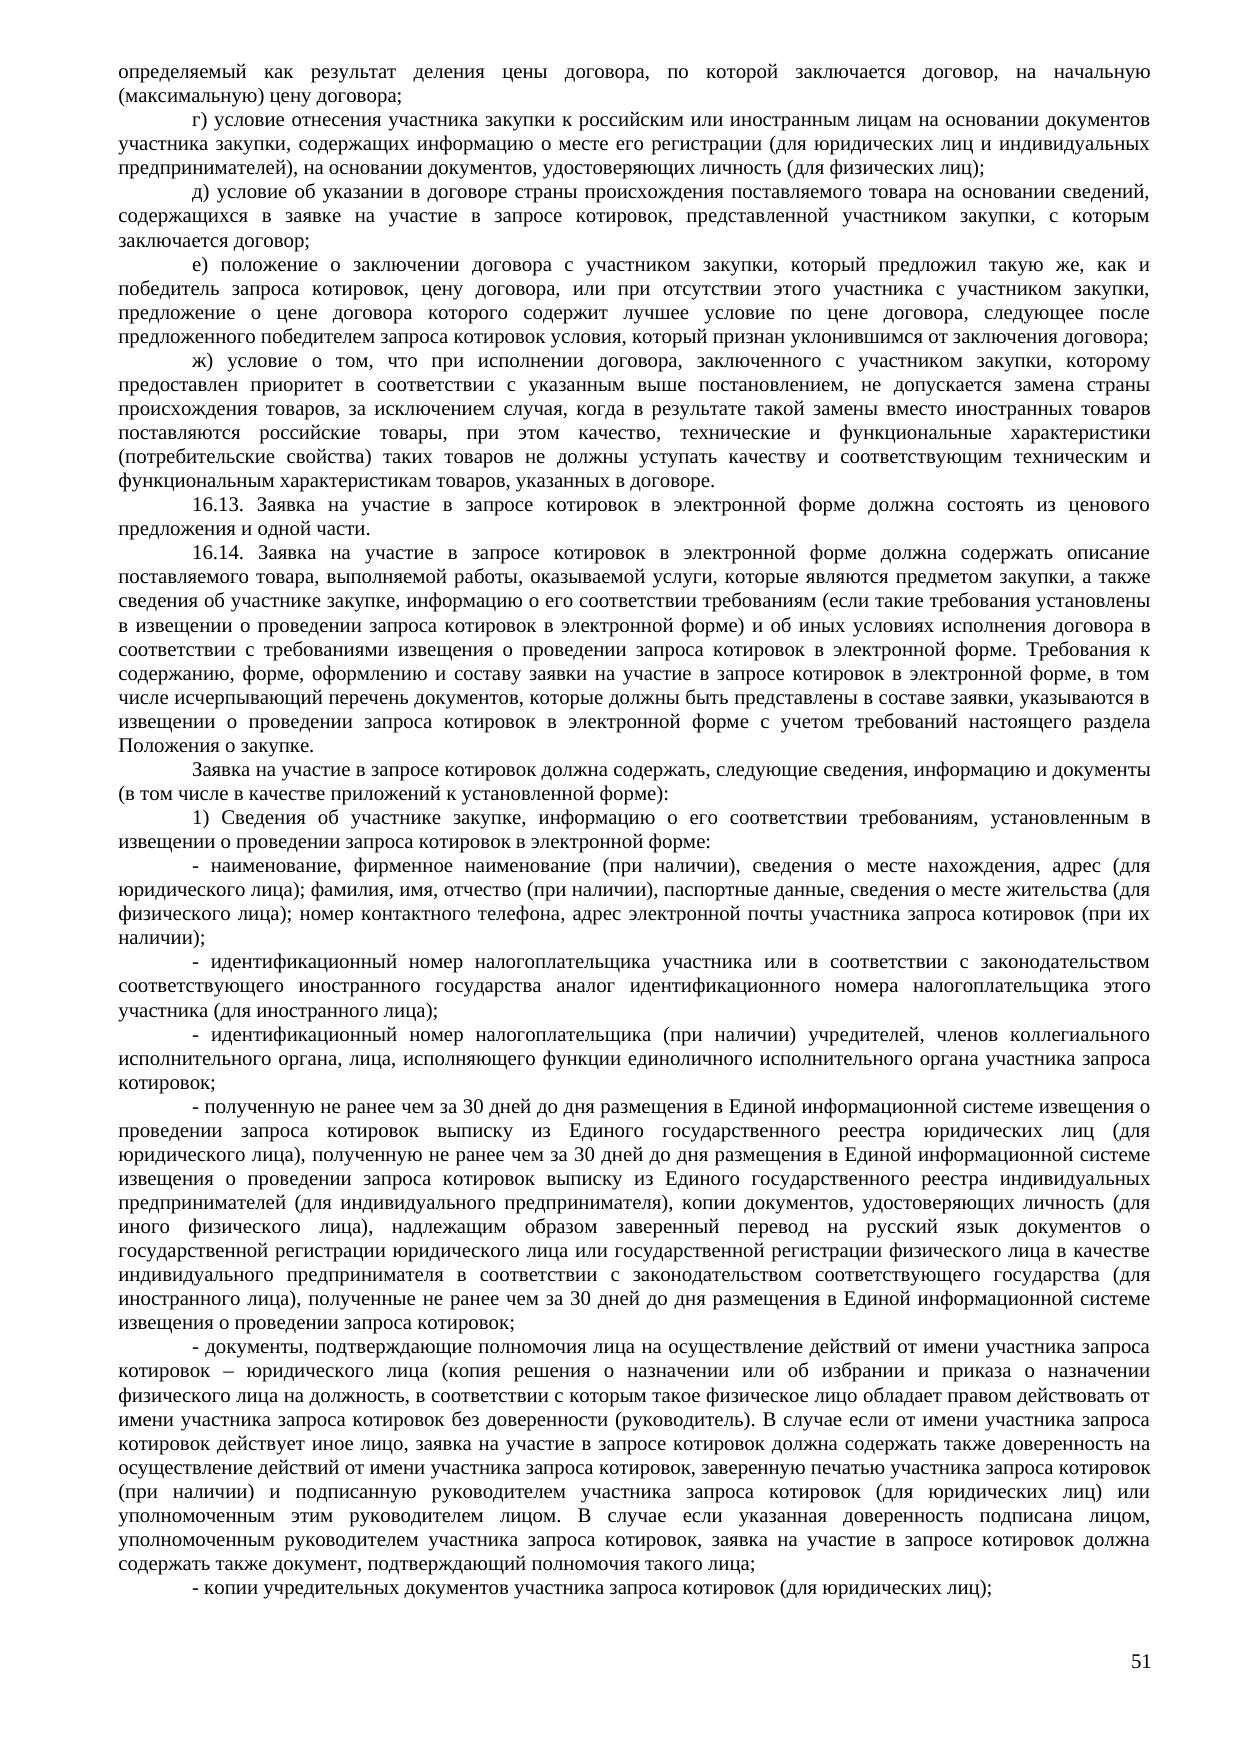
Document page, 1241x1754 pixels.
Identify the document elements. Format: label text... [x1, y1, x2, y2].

text 16.13. Заявка на участие в запросе котировок в электронной форме должна состоять из ценового предложения и одной части. [118, 492, 1152, 540]
text 16.14. Заявка на участие в запросе котировок в электронной форме должна содержать описание поставляемого товара, выполняемой работы, оказываемой услуги, которые являются предметом закупки, а также сведения об участнике закупке, информацию о его соответствии требованиям (если такие требования установлены в извещении о проведении запроса котировок в электронной форме) и об иных условиях исполнения договора в соответствии с требованиями извещения о проведении запроса котировок в электронной форме. Требования к содержанию, форме, оформлению и составу заявки на участие в запросе котировок в электронной форме, в том числе исчерпывающий перечень документов, которые должны быть представлены в составе заявки, указываются в извещении о проведении запроса котировок в электронной форме с учетом требований настоящего раздела Положения о закупке. [118, 540, 1152, 757]
text ж) условие о том, что при исполнении договора, заключенного с участником закупки, которому предоставлен приоритет в соответствии с указанным выше постановлением, не допускается замена страны происхождения товаров, за исключением случая, когда в результате такой замены вместо иностранных товаров поставляются российские товары, при этом качество, технические и функциональные характеристики (потребительские свойства) таких товаров не должны уступать качеству и соответствующим техническим и функциональным характеристикам товаров, указанных в договоре. [118, 348, 1152, 492]
text 1) Сведения об участнике закупке, информацию о его соответствии требованиям, установленным в извещении о проведении запроса котировок в электронной форме: [118, 805, 1152, 853]
text - идентификационный номер налогоплательщика (при наличии) учредителей, членов коллегиального исполнительного органа, лица, исполняющего функции единоличного исполнительного органа участника запроса котировок; [118, 1022, 1152, 1094]
text - идентификационный номер налогоплательщика участника или в соответствии с законодательством соответствующего иностранного государства аналог идентификационного номера налогоплательщика этого участника (для иностранного лица); [118, 949, 1152, 1022]
text е) положение о заключении договора с участником закупки, который предложил такую же, как и победитель запроса котировок, цену договора, или при отсутствии этого участника с участником закупки, предложение о цене договора которого содержит лучшее условие по цене договора, следующее после предложенного победителем запроса котировок условия, который признан уклонившимся от заключения договора; [118, 252, 1152, 348]
text - наименование, фирменное наименование (при наличии), сведения о месте нахождения, адрес (для юридического лица); фамилия, имя, отчество (при наличии), паспортные данные, сведения о месте жительства (для физического лица); номер контактного телефона, адрес электронной почты участника запроса котировок (при их наличии); [118, 853, 1152, 949]
text - копии учредительных документов участника запроса котировок (для юридических лиц); [118, 1575, 1152, 1599]
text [118, 59, 1152, 107]
text Заявка на участие в запросе котировок должна содержать, следующие сведения, информацию и документы (в том числе в качестве приложений к установленной форме): [118, 757, 1152, 805]
text - полученную не ранее чем за 30 дней до дня размещения в Единой информационной системе извещения о проведении запроса котировок выписку из Единого государственного реестра юридических лиц (для юридического лица), полученную не ранее чем за 30 дней до дня размещения в Единой информационной системе извещения о проведении запроса котировок выписку из Единого государственного реестра индивидуальных предпринимателей (для индивидуального предпринимателя), копии документов, удостоверяющих личность (для иного физического лица), надлежащим образом заверенный перевод на русский язык документов о государственной регистрации юридического лица или государственной регистрации физического лица в качестве индивидуального предпринимателя в соответствии с законодательством соответствующего государства (для иностранного лица), полученные не ранее чем за 30 дней до дня размещения в Единой информационной системе извещения о проведении запроса котировок; [118, 1094, 1152, 1334]
text - документы, подтверждающие полномочия лица на осуществление действий от имени участника запроса котировок – юридического лица (копия решения о назначении или об избрании и приказа о назначении физического лица на должность, в соответствии с которым такое физическое лицо обладает правом действовать от имени участника запроса котировок без доверенности (руководитель). В случае если от имени участника запроса котировок действует иное лицо, заявка на участие в запросе котировок должна содержать также доверенность на осуществление действий от имени участника запроса котировок, заверенную печатью участника запроса котировок (при наличии) и подписанную руководителем участника запроса котировок (для юридических лиц) или уполномоченным этим руководителем лицом. В случае если указанная доверенность подписана лицом, уполномоченным руководителем участника запроса котировок, заявка на участие в запросе котировок должна содержать также документ, подтверждающий полномочия такого лица; [118, 1334, 1152, 1575]
text д) условие об указании в договоре страны происхождения поставляемого товара на основании сведений, содержащихся в заявке на участие в запросе котировок, представленной участником закупки, с которым заключается договор; [118, 179, 1152, 252]
text г) условие отнесения участника закупки к российским или иностранным лицам на основании документов участника закупки, содержащих информацию о месте его регистрации (для юридических лиц и индивидуальных предпринимателей), на основании документов, удостоверяющих личность (для физических лиц); [118, 107, 1152, 179]
